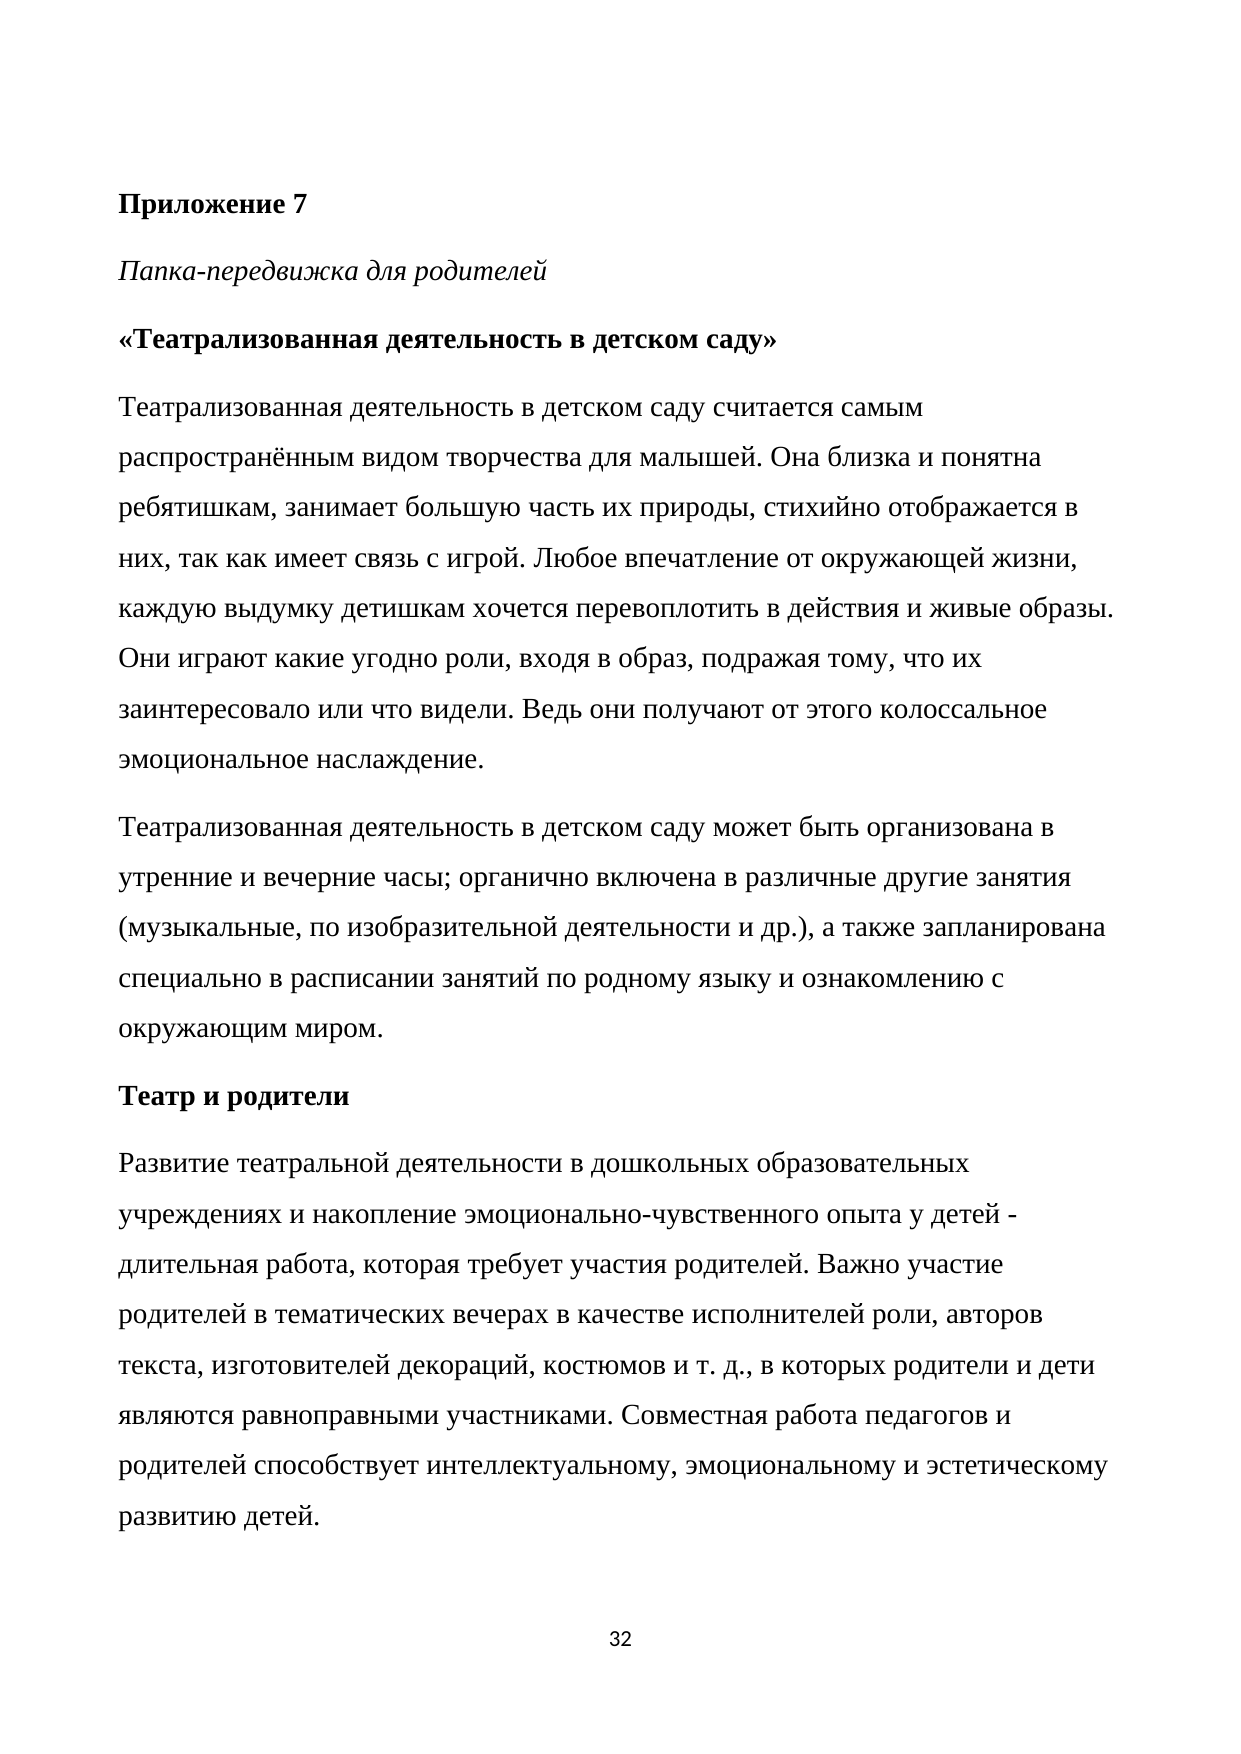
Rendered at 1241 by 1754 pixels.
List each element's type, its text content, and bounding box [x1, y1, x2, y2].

text Приложение 7 [118, 186, 1122, 219]
text Театрализованная деятельность в детском саду может быть организована в утренние и вечерние часы; органично включена в различные другие занятия (музыкальные, по изобразительной деятельности и др.), а также запланирована специально в расписании занятий по родному языку и ознакомлению с окружающим миром. [118, 809, 1122, 1044]
text Папка-передвижка для родителей [118, 253, 1122, 287]
text Театр и родители [118, 1078, 1122, 1111]
text «Театрализованная деятельность в детском саду» [118, 321, 1122, 355]
text Развитие театральной деятельности в дошкольных образовательных учреждениях и накопление эмоционально-чувственного опыта у детей - длительная работа, которая требует участия родителей. Важно участие родителей в тематических вечерах в качестве исполнителей роли, авторов текста, изготовителей декораций, костюмов и т. д., в которых родители и дети являются равноправными участниками. Совместная работа педагогов и родителей способствует интеллектуальному, эмоциональному и эстетическому развитию детей. [118, 1146, 1122, 1531]
text Театрализованная деятельность в детском саду считается самым распространённым видом творчества для малышей. Она близка и понятна ребятишкам, занимает большую часть их природы, стихийно отображается в них, так как имеет связь с игрой. Любое впечатление от окружающей жизни, каждую выдумку детишкам хочется перевоплотить в действия и живые образы. Они играют какие угодно роли, входя в образ, подражая тому, что их заинтересовало или что видели. Ведь они получают от этого колоссальное эмоциональное наслаждение. [118, 389, 1122, 775]
